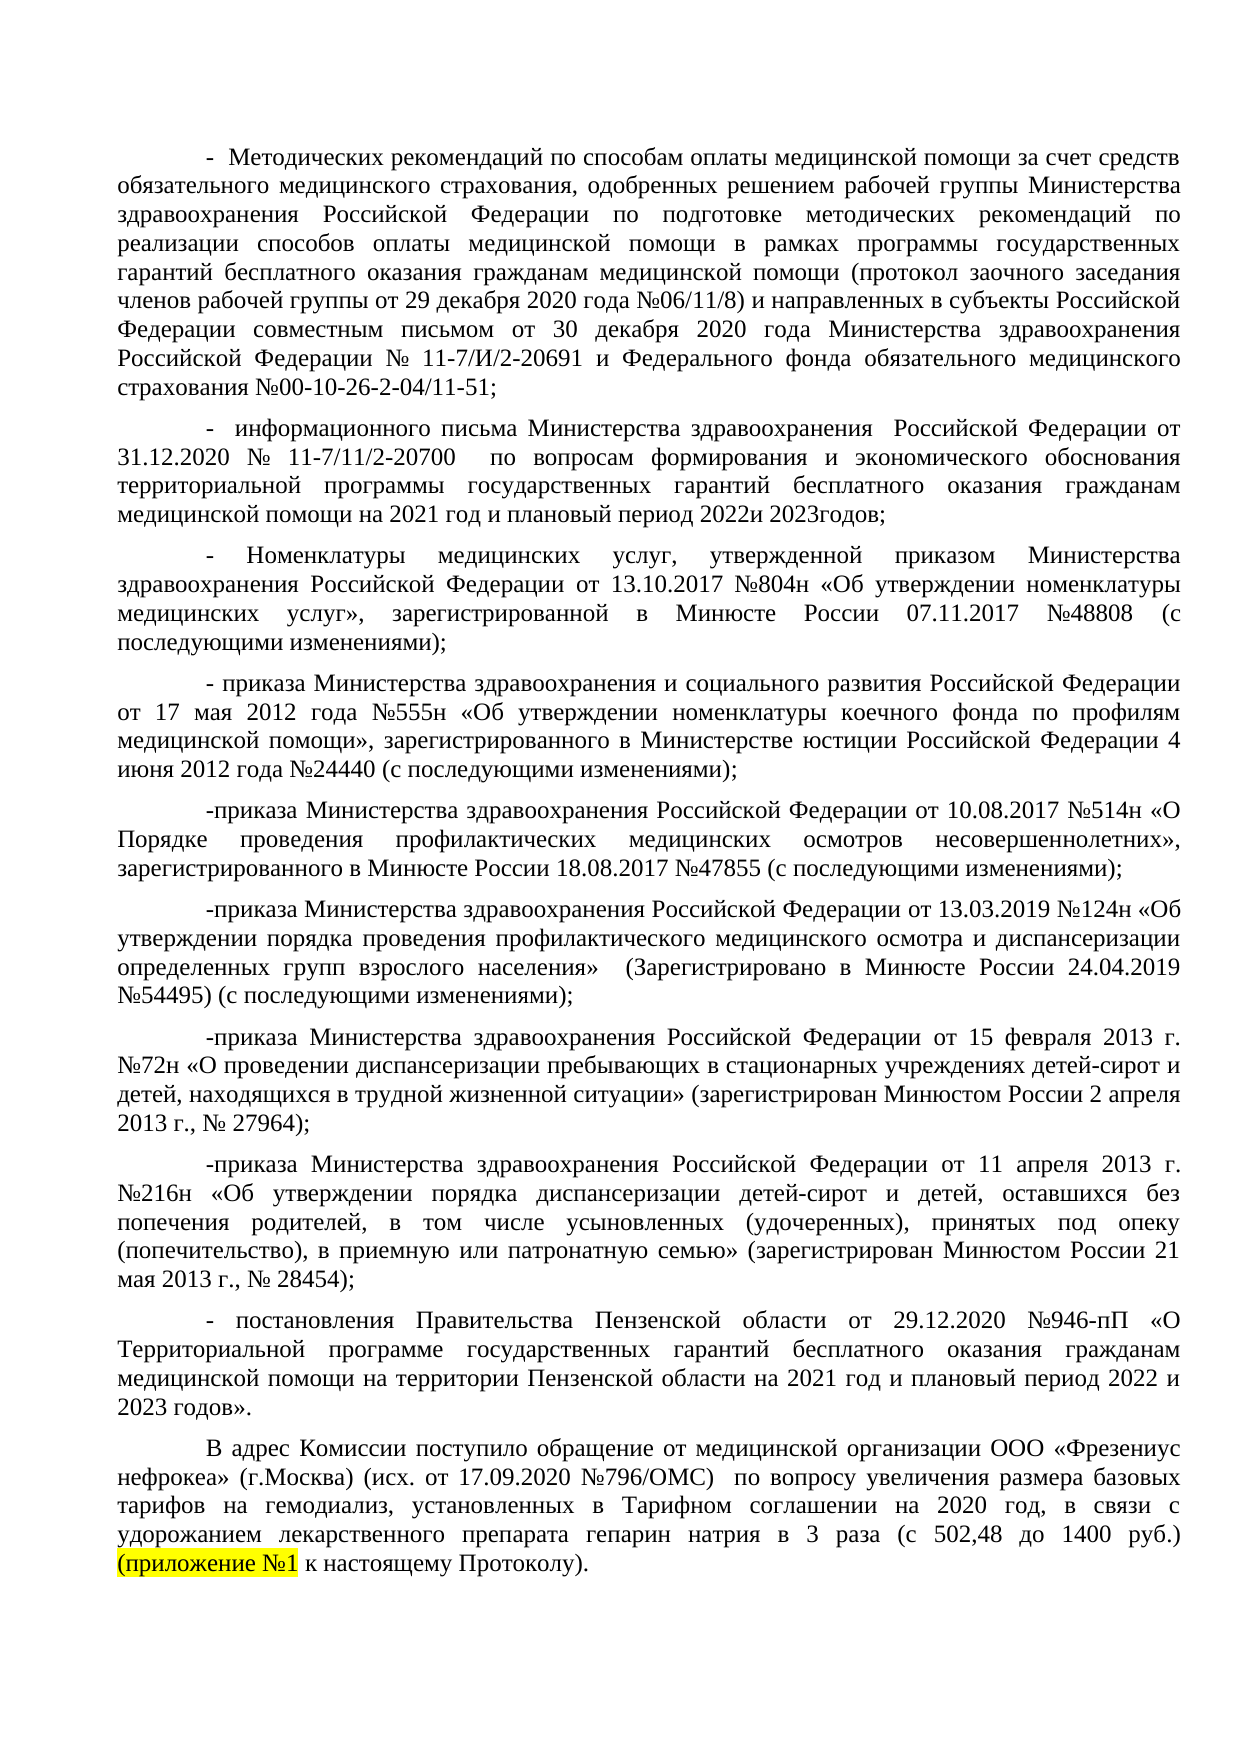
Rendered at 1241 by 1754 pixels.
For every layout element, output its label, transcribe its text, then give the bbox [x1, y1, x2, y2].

text - Методических рекомендаций по способам оплаты медицинской помощи за счет средств обязательного медицинского страхования, одобренных решением рабочей группы Министерства здравоохранения Российской Федерации по подготовке методических рекомендаций по реализации способов оплаты медицинской помощи в рамках программы государственных гарантий бесплатного оказания гражданам медицинской помощи (протокол заочного заседания членов рабочей группы от 29 декабря 2020 года №06/11/8) и направленных в субъекты Российской Федерации совместным письмом от 30 декабря 2020 года Министерства здравоохранения Российской Федерации № 11-7/И/2-20691 и Федерального фонда обязательного медицинского страхования №00-10-26-2-04/11-51; [117, 142, 1181, 401]
text - приказа Министерства здравоохранения и социального развития Российской Федерации от 17 мая 2012 года №555н «Об утверждении номенклатуры коечного фонда по профилям медицинской помощи», зарегистрированного в Министерстве юстиции Российской Федерации 4 июня 2012 года №24440 (с последующими изменениями); [117, 668, 1181, 783]
text - информационного письма Министерства здравоохранения Российской Федерации от 31.12.2020 № 11-7/11/2-20700 по вопросам формирования и экономического обоснования территориальной программы государственных гарантий бесплатного оказания гражданам медицинской помощи на 2021 год и плановый период 2022и 2023годов; [117, 413, 1181, 528]
text -приказа Министерства здравоохранения Российской Федерации от 13.03.2019 №124н «Об утверждении порядка проведения профилактического медицинского осмотра и диспансеризации определенных групп взрослого населения» (Зарегистрировано в Минюсте России 24.04.2019 №54495) (с последующими изменениями); [117, 894, 1181, 1009]
text - Номенклатуры медицинских услуг, утвержденной приказом Министерства здравоохранения Российской Федерации от 13.10.2017 №804н «Об утверждении номенклатуры медицинских услуг», зарегистрированной в Минюсте России 07.11.2017 №48808 (с последующими изменениями); [117, 541, 1181, 656]
text В адрес Комиссии поступило обращение от медицинской организации ООО «Фрезениус нефрокеа» (г.Москва) (исх. от 17.09.2020 №796/ОМС) по вопросу увеличения размера базовых тарифов на гемодиализ, установленных в Тарифном соглашении на 2020 год, в связи с удорожанием лекарственного препарата гепарин натрия в 3 раза (с 502,48 до 1400 руб.) (приложение №1 к настоящему Протоколу). [117, 1433, 1181, 1577]
text -приказа Министерства здравоохранения Российской Федерации от 11 апреля 2013 г. №216н «Об утверждении порядка диспансеризации детей-сирот и детей, оставшихся без попечения родителей, в том числе усыновленных (удочеренных), принятых под опеку (попечительство), в приемную или патронатную семью» (зарегистрирован Минюстом России 21 мая 2013 г., № 28454); [117, 1149, 1181, 1293]
text -приказа Министерства здравоохранения Российской Федерации от 10.08.2017 №514н «О Порядке проведения профилактических медицинских осмотров несовершеннолетних», зарегистрированного в Минюсте России 18.08.2017 №47855 (с последующими изменениями); [117, 796, 1181, 882]
text -приказа Министерства здравоохранения Российской Федерации от 15 февраля 2013 г. №72н «О проведении диспансеризации пребывающих в стационарных учреждениях детей-сирот и детей, находящихся в трудной жизненной ситуации» (зарегистрирован Минюстом России 2 апреля 2013 г., № 27964); [117, 1022, 1181, 1137]
text - постановления Правительства Пензенской области от 29.12.2020 №946-пП «О Территориальной программе государственных гарантий бесплатного оказания гражданам медицинской помощи на территории Пензенской области на 2021 год и плановый период 2022 и 2023 годов». [117, 1306, 1181, 1421]
